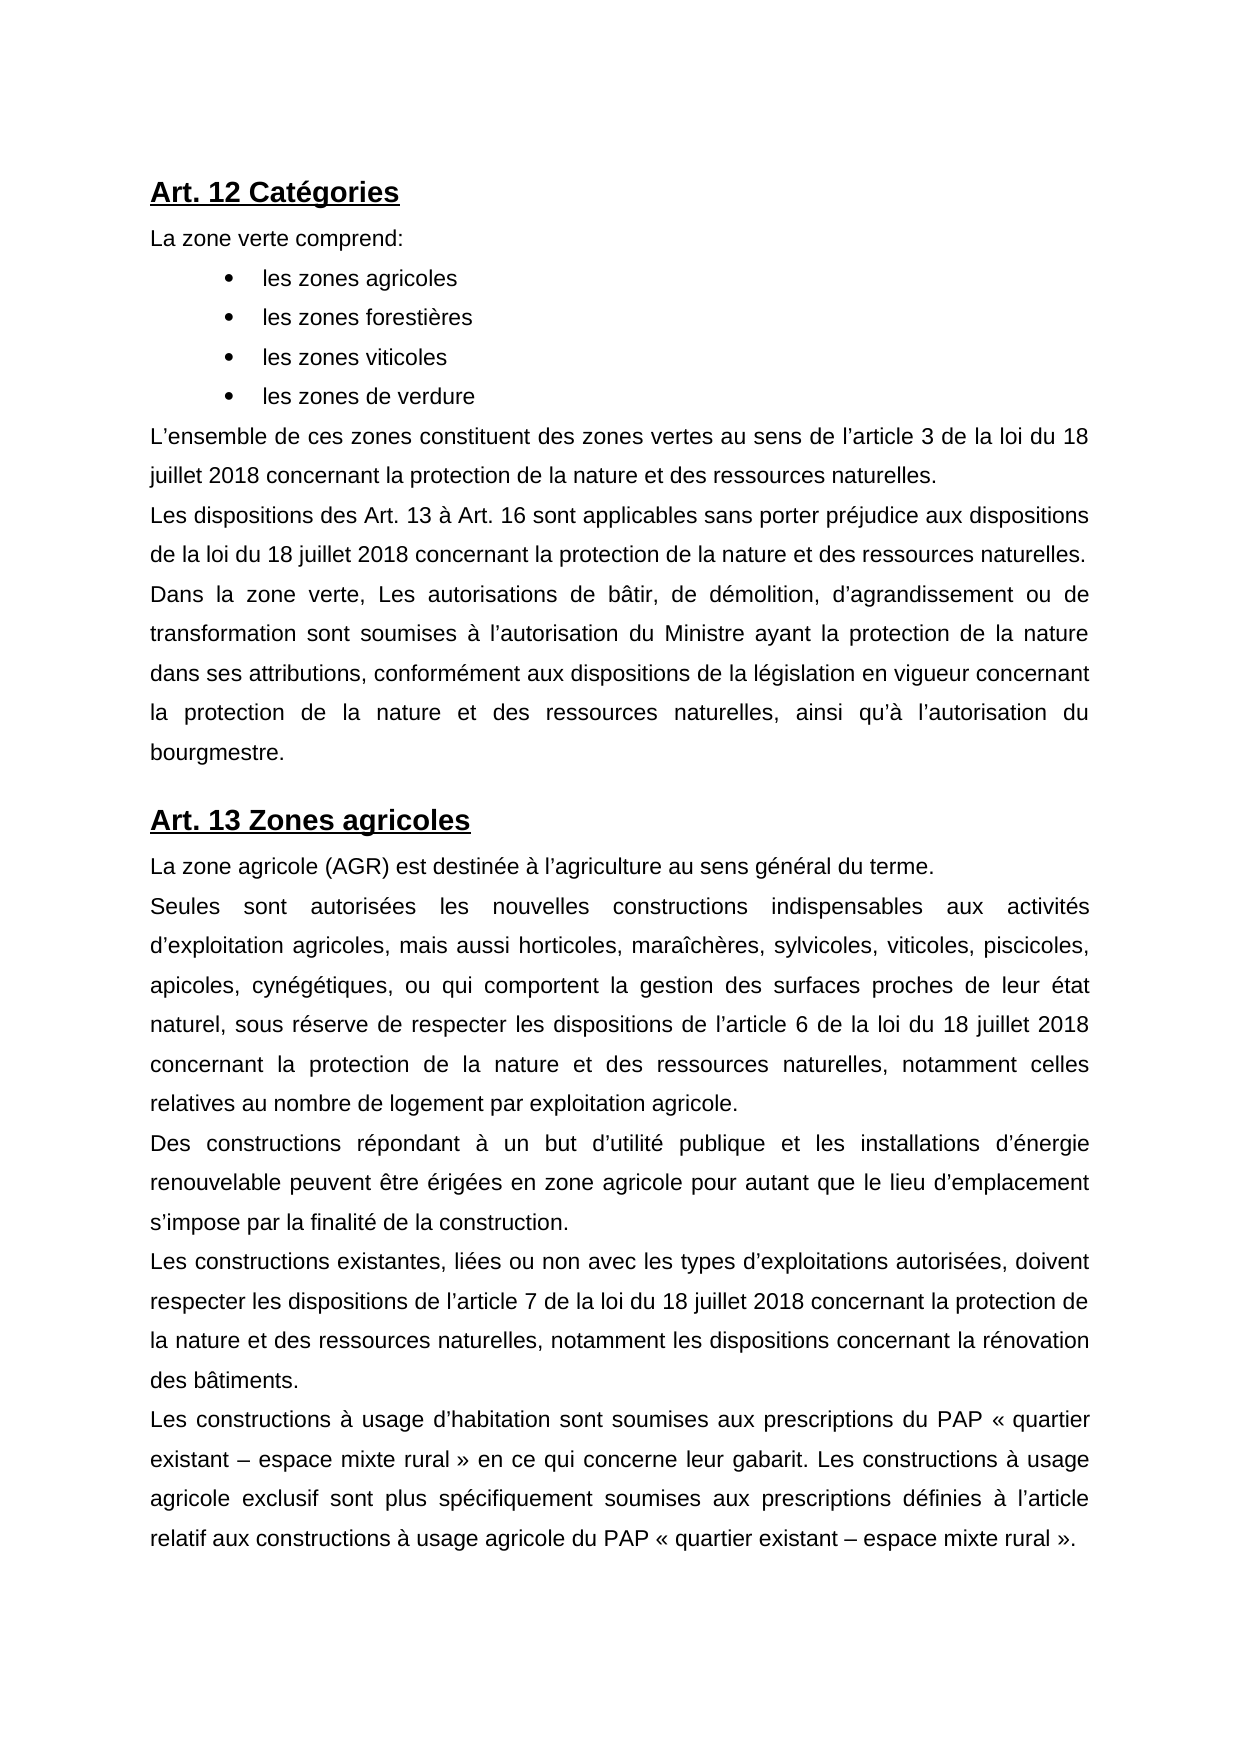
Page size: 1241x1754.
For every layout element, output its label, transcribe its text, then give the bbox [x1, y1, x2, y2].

list les zones forestières [225, 304, 1090, 331]
list les zones viticoles [225, 344, 1090, 370]
text L’ensemble de ces zones constituent des zones vertes au sens de l’article 3 de la loi du 18 juillet 2018 concernant la protection de la nature et des ressources naturelles. [150, 423, 1090, 488]
text La zone verte comprend: [150, 225, 1090, 252]
text Les constructions à usage d’habitation sont soumises aux prescriptions du PAP « quartier existant – espace mixte rural » en ce qui concerne leur gabarit. Les constructions à usage agricole exclusif sont plus spécifiquement soumises aux prescriptions définies à l’article relatif aux constructions à usage agricole du PAP « quartier existant – espace mixte rural ». [150, 1406, 1090, 1551]
text Des constructions répondant à un but d’utilité publique et les installations d’énergie renouvelable peuvent être érigées en zone agricole pour autant que le lieu d’emplacement s’impose par la finalité de la construction. [150, 1130, 1090, 1235]
list les zones de verdure [225, 383, 1090, 409]
subtitle Art. 12 Catégories [150, 175, 1090, 208]
subtitle Art. 13 Zones agricoles [150, 803, 1090, 837]
list les zones agricoles [225, 265, 1090, 291]
text Les constructions existantes, liées ou non avec les types d’exploitations autorisées, doivent respecter les dispositions de l’article 7 de la loi du 18 juillet 2018 concernant la protection de la nature et des ressources naturelles, notamment les dispositions concernant la rénovation des bâtiments. [150, 1248, 1090, 1393]
text Seules sont autorisées les nouvelles constructions indispensables aux activités d’exploitation agricoles, mais aussi horticoles, maraîchères, sylvicoles, viticoles, piscicoles, apicoles, cynégétiques, ou qui comportent la gestion des surfaces proches de leur état naturel, sous réserve de respecter les dispositions de l’article 6 de la loi du 18 juillet 2018 concernant la protection de la nature et des ressources naturelles, notamment celles relatives au nombre de logement par exploitation agricole. [150, 893, 1090, 1117]
text Les dispositions des Art. 13 à Art. 16 sont applicables sans porter préjudice aux dispositions de la loi du 18 juillet 2018 concernant la protection de la nature et des ressources naturelles. [150, 502, 1090, 567]
text Dans la zone verte, Les autorisations de bâtir, de démolition, d’agrandissement ou de transformation sont soumises à l’autorisation du Ministre ayant la protection de la nature dans ses attributions, conformément aux dispositions de la législation en vigueur concernant la protection de la nature et des ressources naturelles, ainsi qu’à l’autorisation du bourgmestre. [150, 581, 1090, 765]
text La zone agricole (AGR) est destinée à l’agriculture au sens général du terme. [150, 853, 1090, 880]
